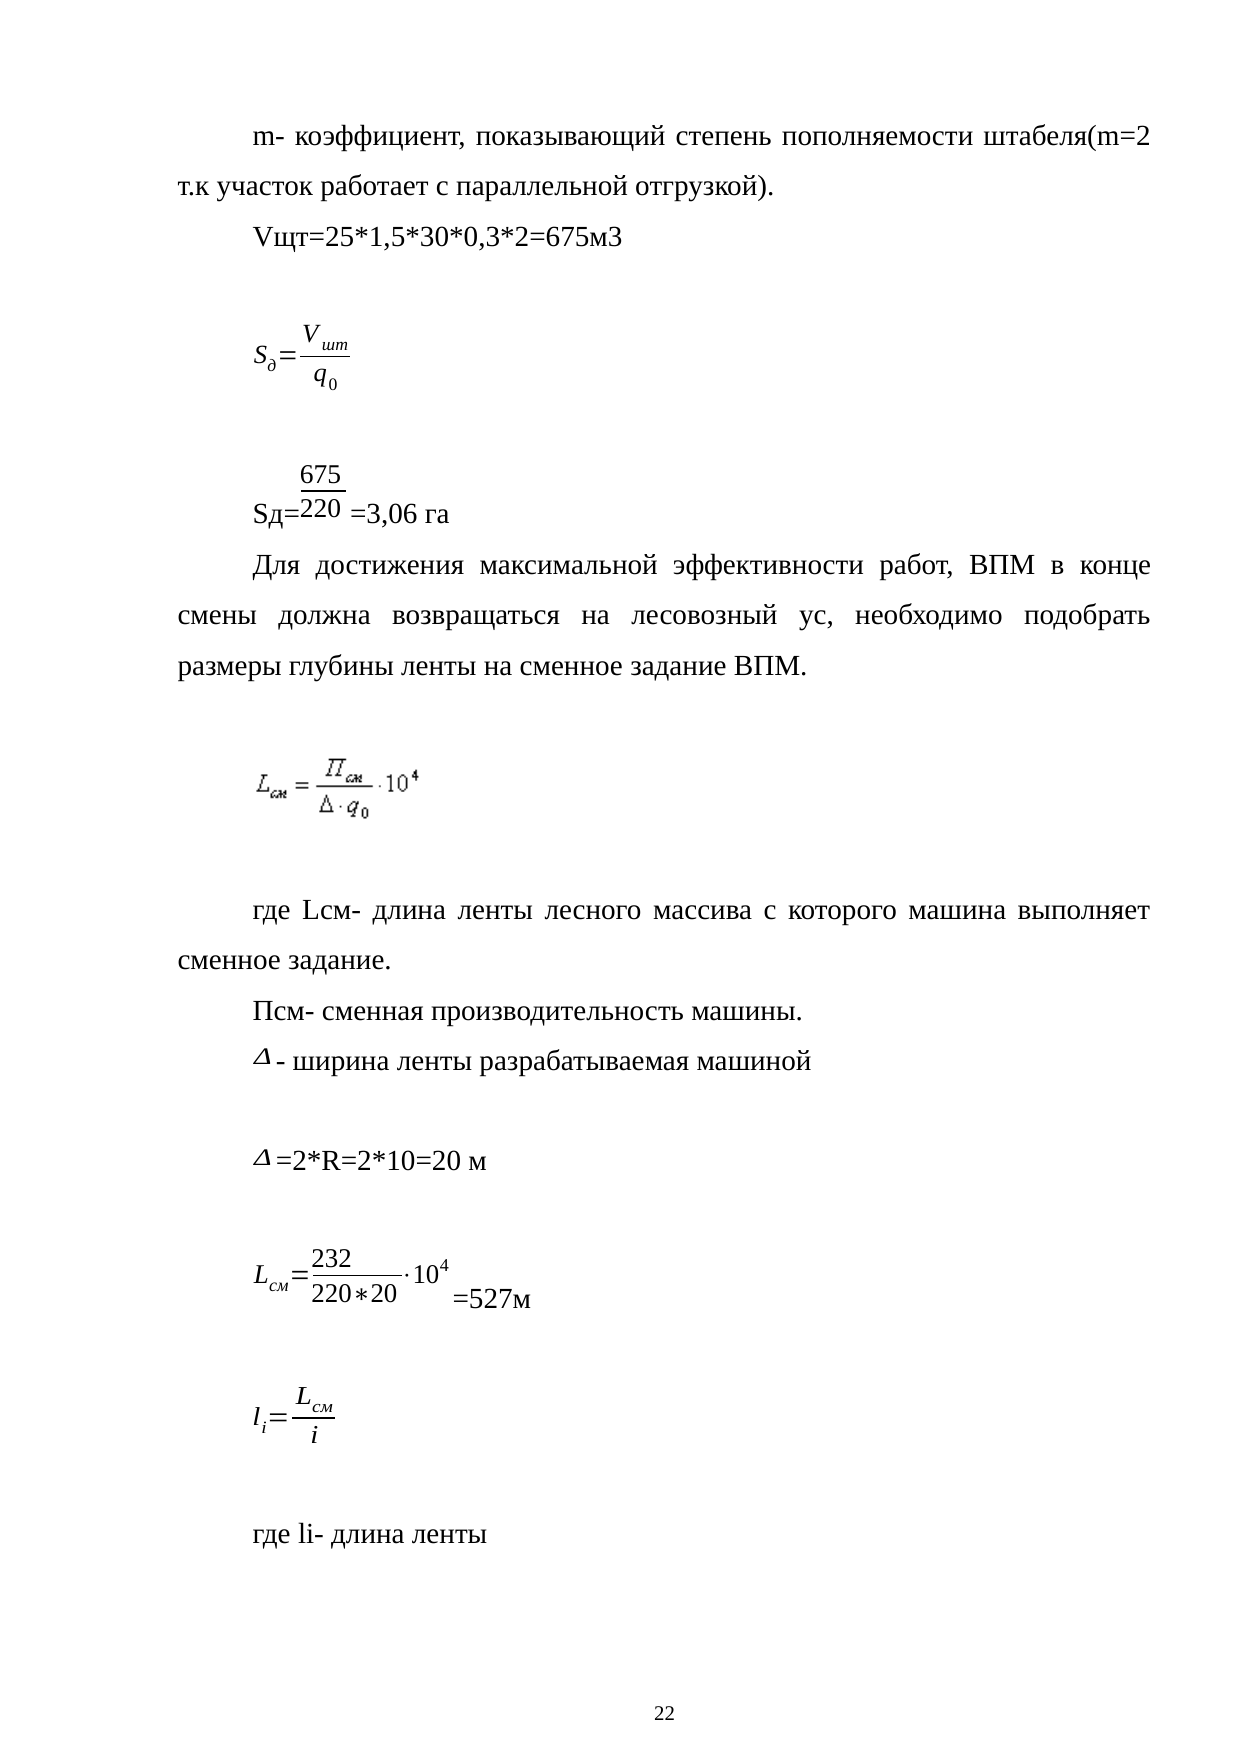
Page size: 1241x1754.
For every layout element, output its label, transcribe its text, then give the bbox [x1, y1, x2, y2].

text m- коэффициент, показывающий степень пополняемости штабеля(m=2 т.к участок работает с параллельной отгрузкой). [177, 118, 1152, 202]
text Sд==3,06 га [177, 460, 1152, 530]
text - ширина ленты разрабатываемая машиной [177, 1043, 1152, 1076]
text где Lсм- длина ленты лесного массива с которого машина выполняет сменное задание. [177, 892, 1152, 976]
picture [252, 748, 425, 825]
text =527м [177, 1244, 1152, 1314]
text =2*R=2*10=20 м [177, 1143, 1152, 1177]
text где li- длина ленты [177, 1516, 1152, 1549]
text Для достижения максимальной эффективности работ, ВПМ в конце смены должна возвращаться на лесовозный ус, необходимо подобрать размеры глубины ленты на сменное задание ВПМ. [177, 547, 1152, 681]
text Псм- сменная производительность машины. [177, 993, 1152, 1026]
text Vщт=25*1,5*30*0,3*2=675м3 [177, 219, 1152, 252]
